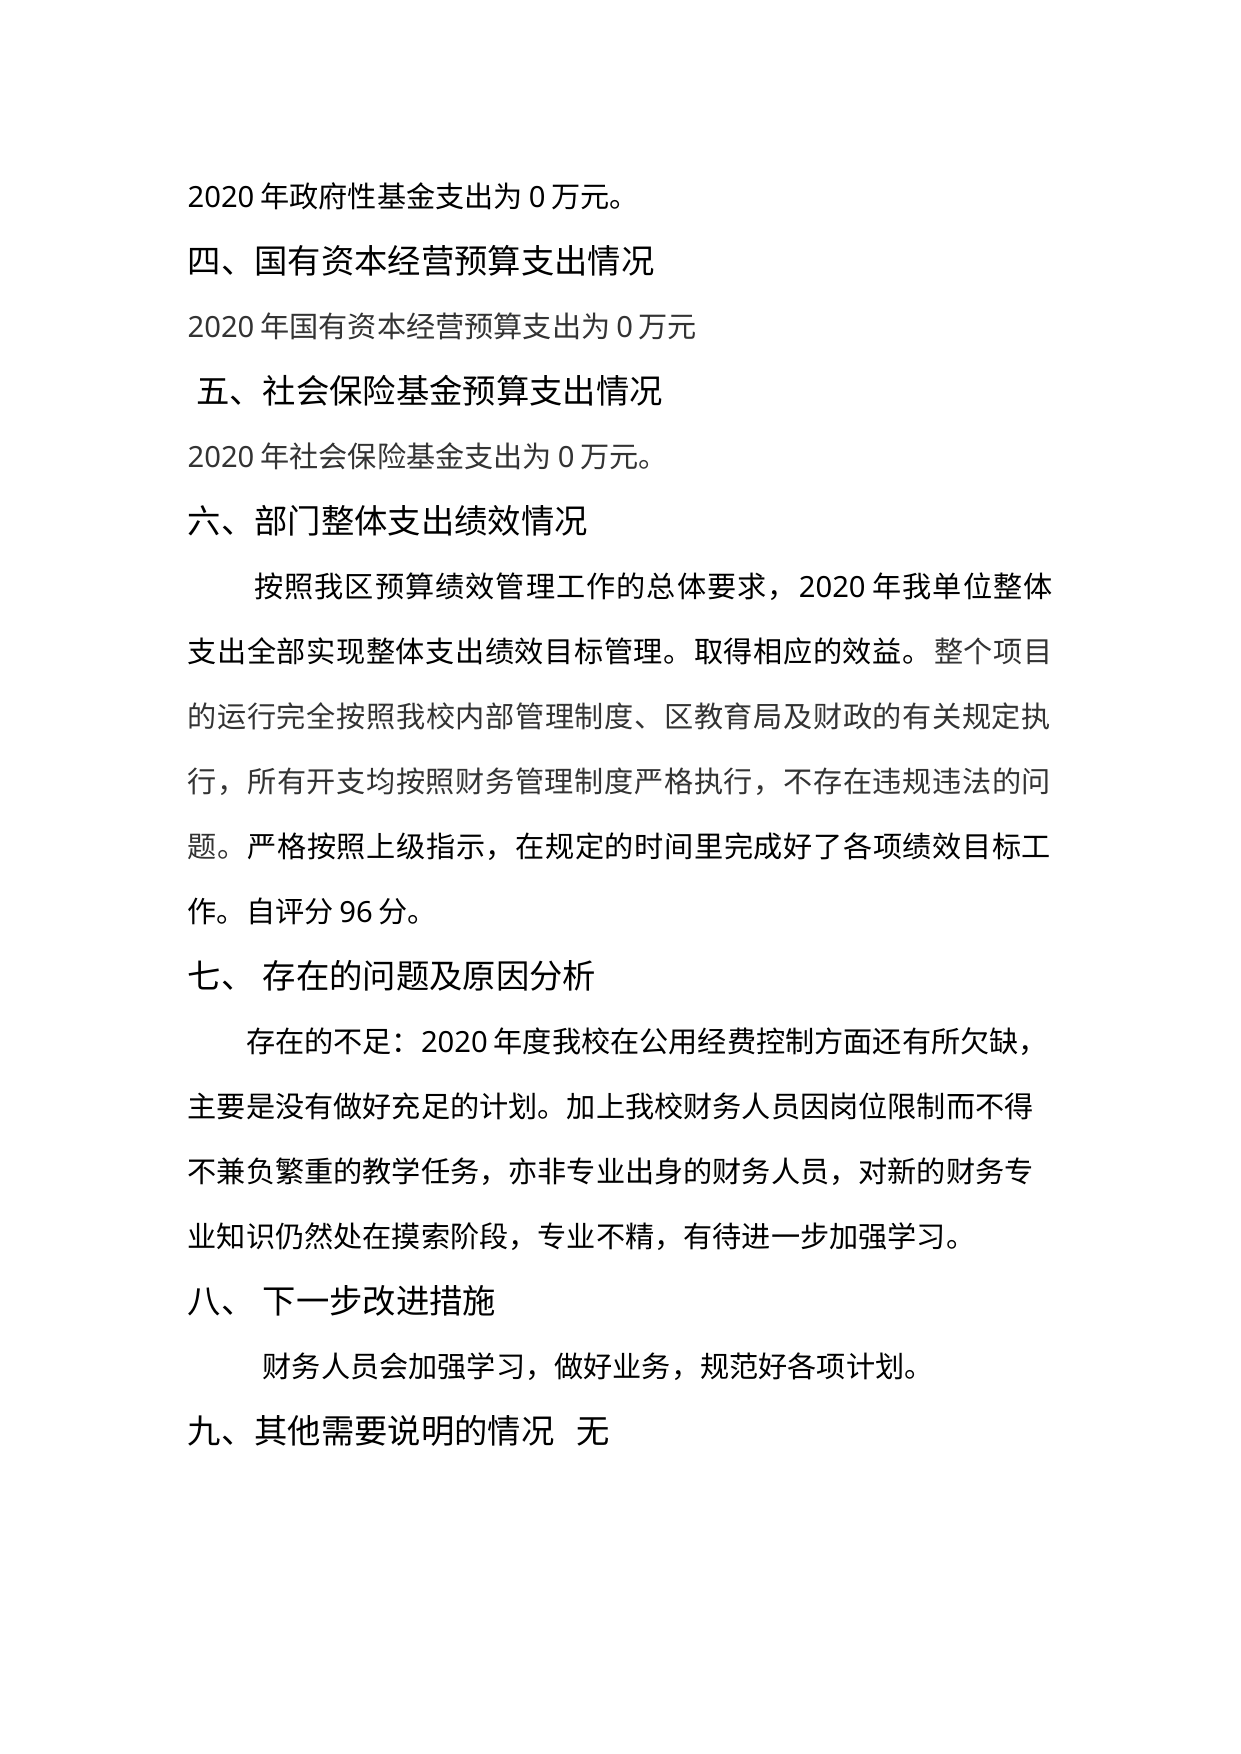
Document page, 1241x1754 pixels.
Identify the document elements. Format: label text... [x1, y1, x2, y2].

text 四、国有资本经营预算支出情况 [187, 227, 1053, 292]
list 下一步改进措施 [187, 1267, 1053, 1332]
text 2020年国有资本经营预算支出为0万元 [187, 292, 1053, 357]
text 存在的不足：2020年度我校在公用经费控制方面还有所欠缺，主要是没有做好充足的计划。加上我校财务人员因岗位限制而不得不兼负繁重的教学任务，亦非专业出身的财务人员，对新的财务专业知识仍然处在摸索阶段，专业不精，有待进一步加强学习。 [187, 1007, 1053, 1267]
text 2020年社会保险基金支出为0万元。 [187, 422, 1053, 487]
list 财务人员会加强学习，做好业务，规范好各项计划。 [262, 1332, 1053, 1397]
text 九、其他需要说明的情况 无 [187, 1397, 1053, 1462]
list 存在的问题及原因分析 [187, 942, 1053, 1007]
text 五、社会保险基金预算支出情况 [187, 357, 1053, 422]
text 六、部门整体支出绩效情况 [187, 487, 1053, 552]
text 2020年政府性基金支出为0万元。 [187, 162, 1053, 227]
text 按照我区预算绩效管理工作的总体要求，2020年我单位整体支出全部实现整体支出绩效目标管理。取得相应的效益。整个项目的运行完全按照我校内部管理制度、区教育局及财政的有关规定执行，所有开支均按照财务管理制度严格执行，不存在违规违法的问题。严格按照上级指示，在规定的时间里完成好了各项绩效目标工作。自评分96分。 [187, 552, 1053, 942]
